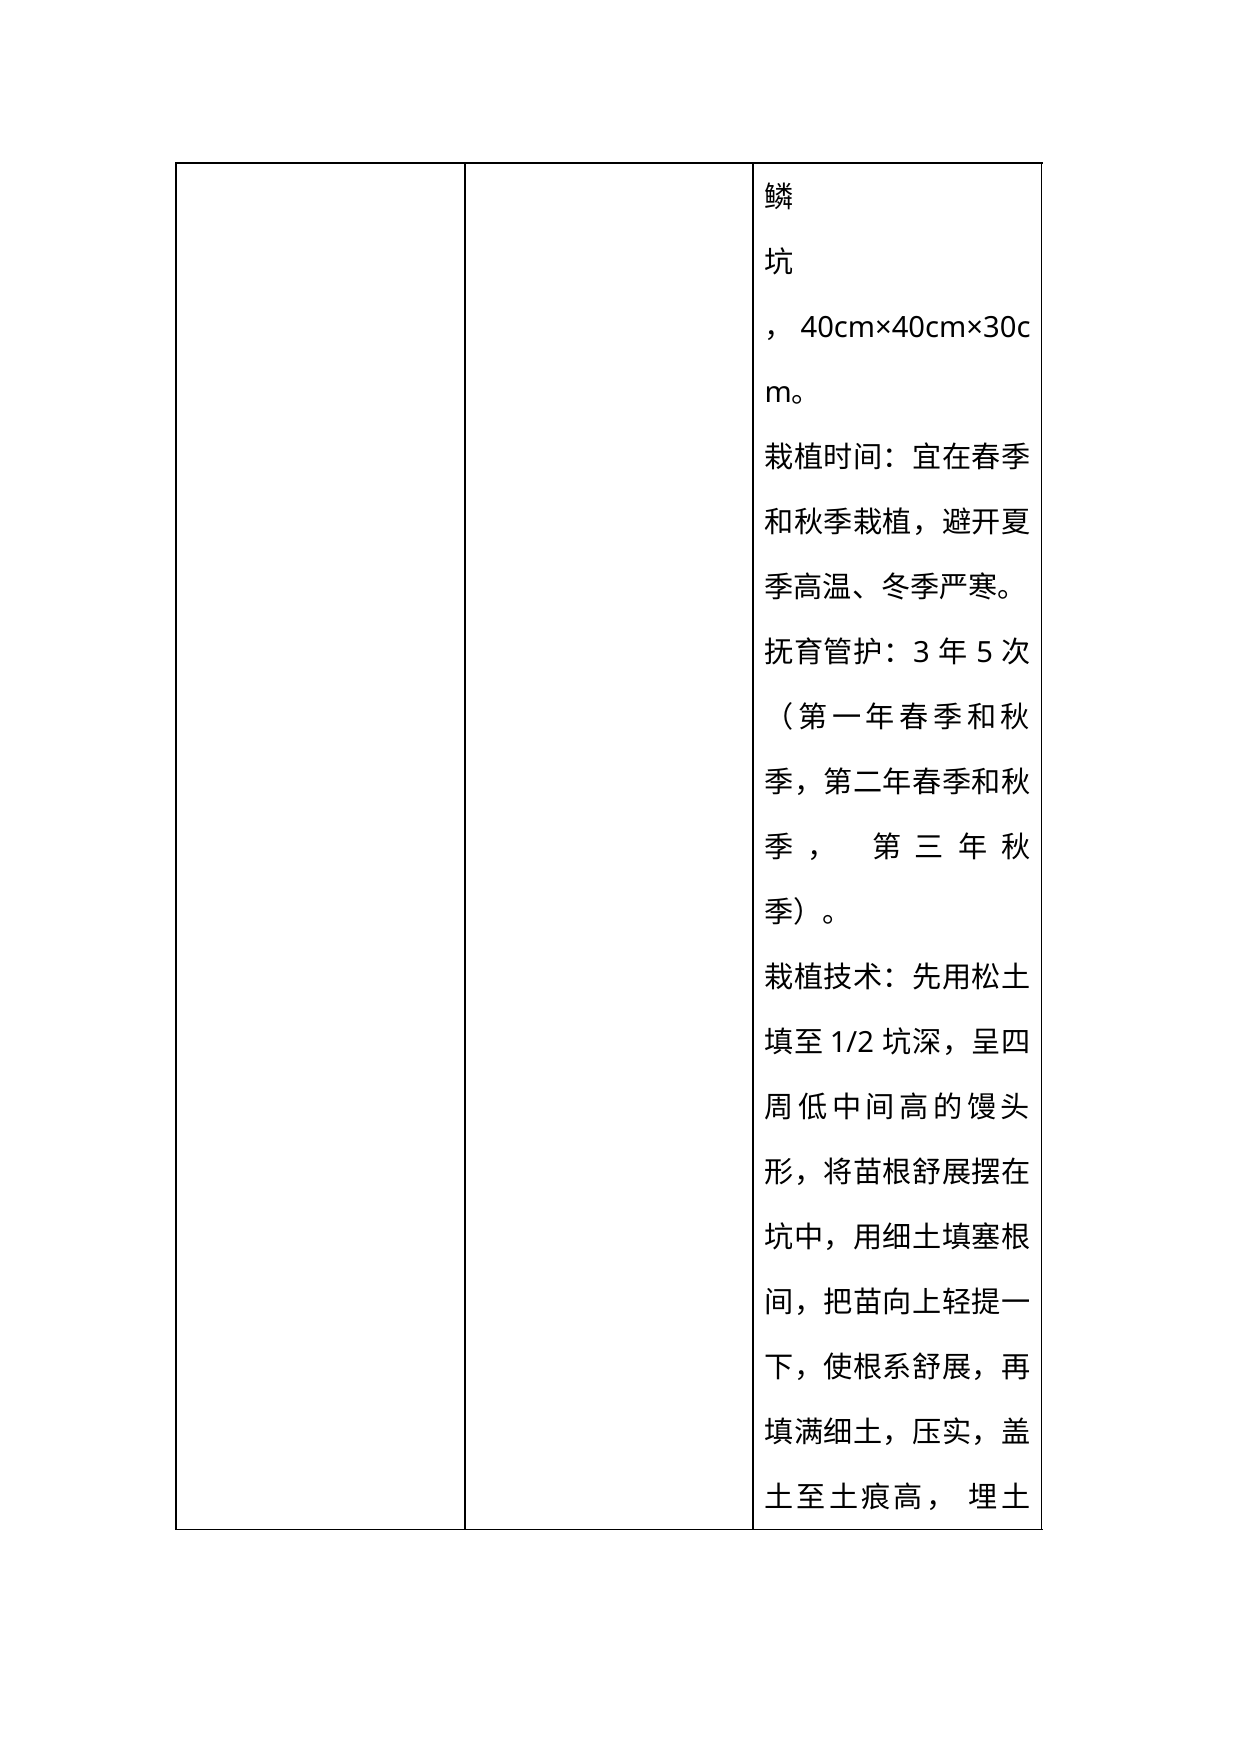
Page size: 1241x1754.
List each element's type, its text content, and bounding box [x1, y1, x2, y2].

table_cell [466, 164, 752, 1528]
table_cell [754, 164, 1041, 1528]
table_cell 1 [177, 164, 464, 1528]
